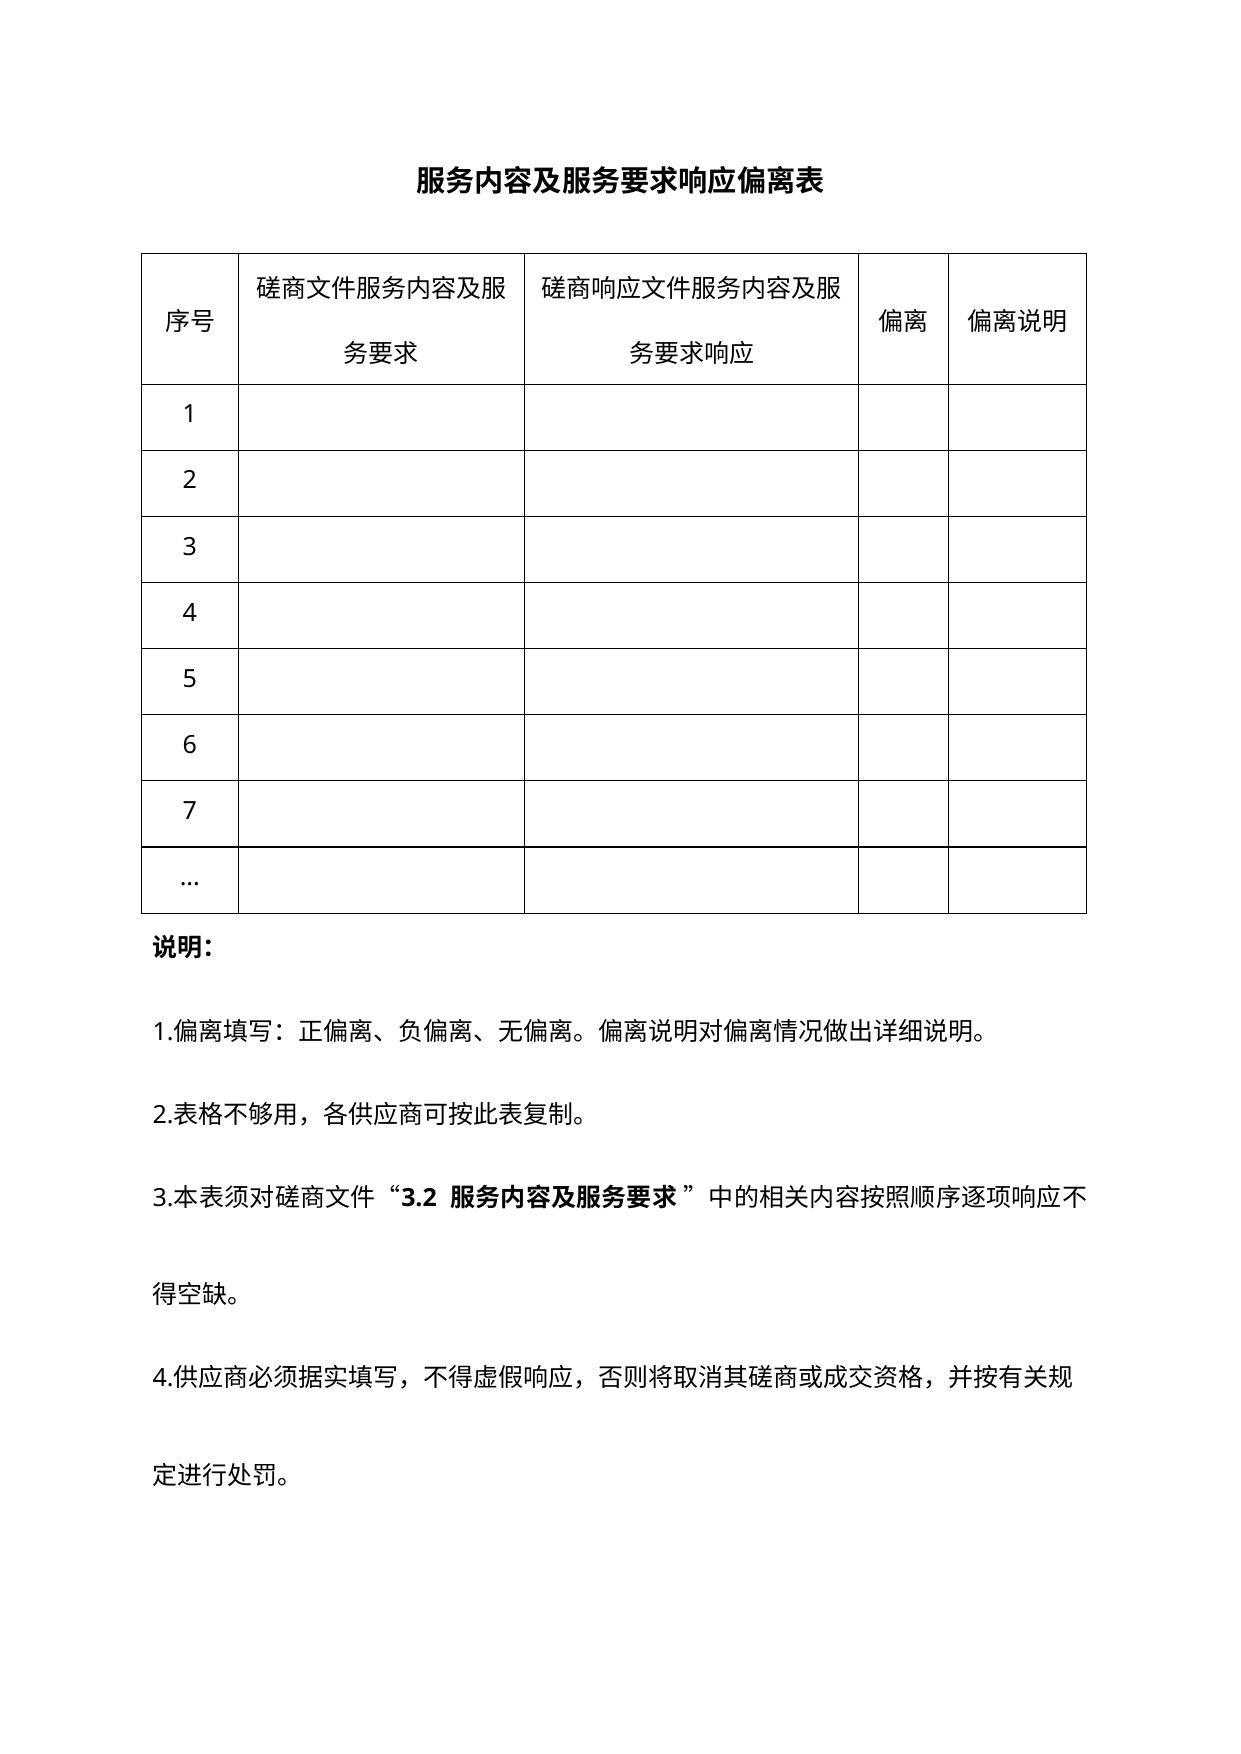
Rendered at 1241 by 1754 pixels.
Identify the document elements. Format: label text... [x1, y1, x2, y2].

table_cell [239, 715, 524, 780]
table_cell [949, 385, 1086, 450]
table_cell 6 [142, 715, 238, 780]
table_cell [239, 848, 524, 912]
table_cell [859, 517, 948, 582]
table_cell [949, 848, 1086, 912]
table_cell ... [142, 848, 238, 912]
text 3.本表须对磋商文件“3.2 服务内容及服务要求 ”中的相关内容按照顺序逐项响应不得空缺。 [152, 1163, 1088, 1325]
table_cell [239, 781, 524, 846]
table_cell [525, 649, 858, 714]
table_cell [859, 649, 948, 714]
text 4.供应商必须据实填写，不得虚假响应，否则将取消其磋商或成交资格，并按有关规定进行处罚。 [152, 1343, 1088, 1506]
table_cell [239, 583, 524, 648]
table_cell [859, 715, 948, 780]
table_cell [859, 451, 948, 516]
text 服务内容及服务要求响应偏离表 [152, 146, 1088, 211]
table_cell [859, 848, 948, 912]
text 1.偏离填写：正偏离、负偏离、无偏离。偏离说明对偏离情况做出详细说明。 [152, 997, 1088, 1062]
table_cell [949, 583, 1086, 648]
table_cell [525, 385, 858, 450]
table_header 磋商文件服务内容及服务要求 [239, 254, 524, 384]
table_cell [525, 451, 858, 516]
table_cell [525, 715, 858, 780]
table_cell [525, 848, 858, 912]
table_cell 3 [142, 517, 238, 582]
table_cell [525, 781, 858, 846]
table_cell 4 [142, 583, 238, 648]
table_header 磋商响应文件服务内容及服务要求响应 [525, 254, 858, 384]
table_cell 2 [142, 451, 238, 516]
table_cell 7 [142, 781, 238, 846]
table_cell 5 [142, 649, 238, 714]
table_cell [859, 781, 948, 846]
text 2.表格不够用，各供应商可按此表复制。 [152, 1080, 1088, 1145]
table_cell [859, 385, 948, 450]
table_cell [859, 583, 948, 648]
table_cell [949, 649, 1086, 714]
table_cell [239, 517, 524, 582]
table_header 偏离说明 [949, 254, 1086, 384]
table_cell 1 [142, 385, 238, 450]
table_cell [239, 385, 524, 450]
text 说明： [152, 913, 1088, 978]
table_header 偏离 [859, 254, 948, 384]
table_cell [949, 715, 1086, 780]
table_header 序号 [142, 254, 238, 384]
table_cell [239, 649, 524, 714]
table_cell [525, 517, 858, 582]
table_cell [525, 583, 858, 648]
table_cell [949, 517, 1086, 582]
table_cell [949, 781, 1086, 846]
table_cell [949, 451, 1086, 516]
table_cell [239, 451, 524, 516]
